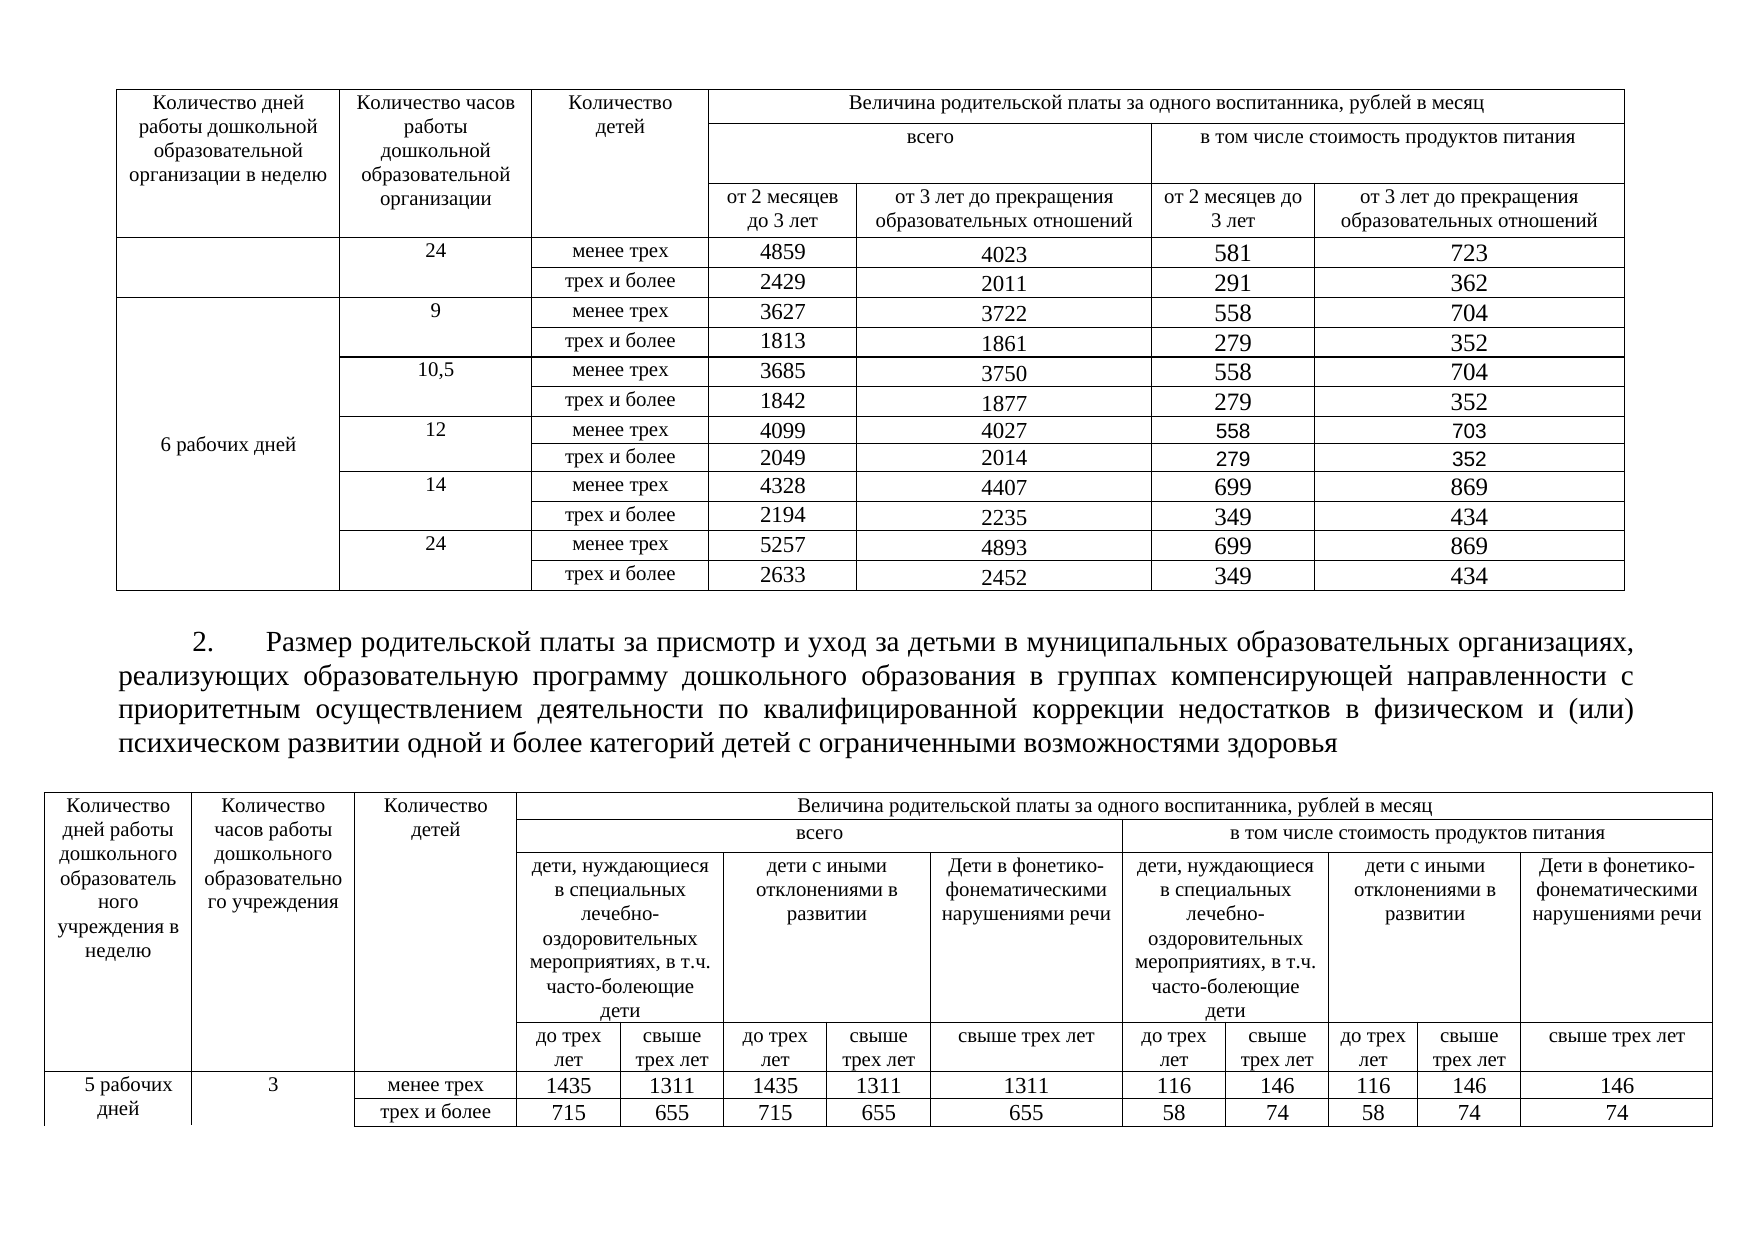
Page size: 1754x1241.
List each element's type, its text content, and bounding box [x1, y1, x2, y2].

table_cell 2633 [709, 561, 856, 590]
table_cell от 3 лет до прекращения образовательных отношений [857, 184, 1151, 237]
table_header Количество детей [355, 793, 516, 1071]
table_cell 5257 [709, 531, 856, 560]
table_cell 2049 [709, 444, 856, 471]
table_cell до трех лет [1123, 1023, 1225, 1071]
table_cell 146 [1418, 1072, 1520, 1098]
table_header Величина родительской платы за одного воспитанника, рублей в месяц [517, 793, 1712, 819]
table_cell 1877 [857, 387, 1151, 416]
table_cell трех и более [532, 444, 708, 471]
table_cell менее трех [355, 1072, 516, 1098]
table_cell 74 [1521, 1099, 1712, 1126]
table_cell 349 [1152, 502, 1314, 530]
table_cell 558 [1152, 358, 1314, 386]
table_cell дети с иными отклонениями в развитии [1329, 853, 1520, 1022]
table_cell 58 [1123, 1099, 1225, 1126]
table_cell 4099 [709, 417, 856, 443]
table_cell от 3 лет до прекращения образовательных отношений [1315, 184, 1624, 237]
table_cell 6 рабочих дней [117, 298, 339, 590]
table_cell трех и более [532, 387, 708, 416]
table_cell 279 [1152, 328, 1314, 356]
table_cell 146 [1226, 1072, 1328, 1098]
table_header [45, 793, 191, 1071]
table_cell 279 [1152, 387, 1314, 416]
table_cell 4859 [709, 238, 856, 267]
table_cell от 2 месяцев до 3 лет [709, 184, 856, 237]
table_cell дети с иными отклонениями в развитии [724, 853, 930, 1022]
table_cell всего [517, 820, 1122, 852]
table_cell 1311 [931, 1072, 1122, 1098]
table_cell 291 [1152, 268, 1314, 297]
table_cell свыше трех лет [1418, 1023, 1520, 1071]
table_cell Дети в фонетико-фонематическими нарушениями речи [931, 853, 1122, 1022]
table_cell 74 [1226, 1099, 1328, 1126]
table_cell дети, нуждающиеся в специальных лечебно-оздоровительных мероприятиях, в т.ч. часто-болеющие дети [517, 853, 723, 1022]
table_cell 24 [340, 238, 531, 297]
table_header Величина родительской платы за одного воспитанника, рублей в месяц [709, 90, 1624, 122]
table_cell в том числе стоимость продуктов питания [1152, 124, 1624, 182]
table_cell менее трех [532, 238, 708, 267]
table_cell 434 [1315, 561, 1624, 590]
table_cell 2011 [857, 268, 1151, 297]
table_cell 3685 [709, 358, 856, 386]
table_cell трех и более [532, 561, 708, 590]
table_cell 279 [1152, 444, 1314, 471]
table_cell 1813 [709, 328, 856, 356]
table_cell в том числе стоимость продуктов питания [1123, 820, 1712, 852]
table_cell 1435 [517, 1072, 620, 1098]
table_cell менее трех [532, 298, 708, 327]
table_cell 9 [340, 298, 531, 356]
table_cell свыше трех лет [931, 1023, 1122, 1071]
table_cell 2429 [709, 268, 856, 297]
table_cell 352 [1315, 444, 1624, 471]
table_cell 655 [621, 1099, 723, 1126]
table_cell 4893 [857, 531, 1151, 560]
table_cell менее трех [532, 531, 708, 560]
table_cell от 2 месяцев до 3 лет [1152, 184, 1314, 237]
table_cell 2235 [857, 502, 1151, 530]
table_cell 352 [1315, 387, 1624, 416]
table_cell 699 [1152, 531, 1314, 560]
table_cell 655 [931, 1099, 1122, 1126]
table_header Количество дней работы дошкольной образовательной организации в неделю [117, 90, 339, 237]
table_cell 146 [1521, 1072, 1712, 1098]
list Размер родительской платы за присмотр и уход за детьми в муниципальных образовательных организациях, реализующих образовательную программу дошкольного образования в группах компенсирующей направленности с приоритетным осуществлением деятельности по квалифицированной коррекции недостатков в физическом и (или) психическом развитии одной и более категорий детей с ограниченными возможностями здоровья [118, 624, 1636, 759]
table_cell 12 [340, 417, 531, 471]
table_cell 362 [1315, 268, 1624, 297]
table_cell 352 [1315, 328, 1624, 356]
table_cell 434 [1315, 502, 1624, 530]
table_cell свыше трех лет [1521, 1023, 1712, 1071]
table_cell 704 [1315, 298, 1624, 327]
table_cell свыше трех лет [827, 1023, 930, 1071]
table_header Количество часов работы дошкольной образовательной организации [340, 90, 531, 237]
table_cell 3 [192, 1072, 354, 1126]
table_cell 4023 [857, 238, 1151, 267]
table_cell 869 [1315, 472, 1624, 501]
table_cell 349 [1152, 561, 1314, 590]
table_cell 869 [1315, 531, 1624, 560]
table_cell 5 рабочих дней [45, 1072, 192, 1126]
table_cell 1842 [709, 387, 856, 416]
table_cell 2452 [857, 561, 1151, 590]
table_cell 703 [1315, 417, 1624, 443]
table_cell трех и более [532, 328, 708, 356]
table_header Количество детей [532, 90, 708, 237]
table_cell 558 [1152, 298, 1314, 327]
table_cell до трех лет [517, 1023, 620, 1071]
table_cell трех и более [532, 502, 708, 530]
table_cell 1861 [857, 328, 1151, 356]
table_cell 558 [1152, 417, 1314, 443]
table_cell менее трех [532, 358, 708, 386]
table_cell 116 [1123, 1072, 1225, 1098]
table_cell свыше трех лет [1226, 1023, 1328, 1071]
table_cell менее трех [532, 472, 708, 501]
table_cell 1435 [724, 1072, 826, 1098]
table_cell 58 [1329, 1099, 1417, 1126]
table_cell 715 [724, 1099, 826, 1126]
table_cell трех и более [532, 268, 708, 297]
table_cell 116 [1329, 1072, 1417, 1098]
table_cell 1311 [621, 1072, 723, 1098]
table_cell всего [709, 124, 1151, 182]
table_cell 4407 [857, 472, 1151, 501]
table_cell 715 [517, 1099, 620, 1126]
table_cell 4328 [709, 472, 856, 501]
table_cell Дети в фонетико-фонематическими нарушениями речи [1521, 853, 1712, 1022]
table_cell 655 [827, 1099, 930, 1126]
table_cell 2194 [709, 502, 856, 530]
table_cell до трех лет [724, 1023, 826, 1071]
table_cell 74 [1418, 1099, 1520, 1126]
table_cell 2014 [857, 444, 1151, 471]
table_cell 704 [1315, 358, 1624, 386]
table_cell 1311 [827, 1072, 930, 1098]
table_cell 14 [340, 472, 531, 530]
table_cell трех и более [355, 1099, 516, 1126]
table_cell менее трех [532, 417, 708, 443]
table_cell 699 [1152, 472, 1314, 501]
table_cell 3627 [709, 298, 856, 327]
table_cell 3722 [857, 298, 1151, 327]
table_cell 24 [340, 531, 531, 590]
table_cell 4027 [857, 417, 1151, 443]
table_cell свыше трех лет [621, 1023, 723, 1071]
table_cell 723 [1315, 238, 1624, 267]
table_cell дети, нуждающиеся в специальных лечебно-оздоровительных мероприятиях, в т.ч. часто-болеющие дети [1123, 853, 1328, 1022]
table_cell до трех лет [1329, 1023, 1417, 1071]
table_cell 581 [1152, 238, 1314, 267]
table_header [192, 793, 354, 1071]
table_cell 3750 [857, 358, 1151, 386]
table_cell 10,5 [340, 358, 531, 416]
